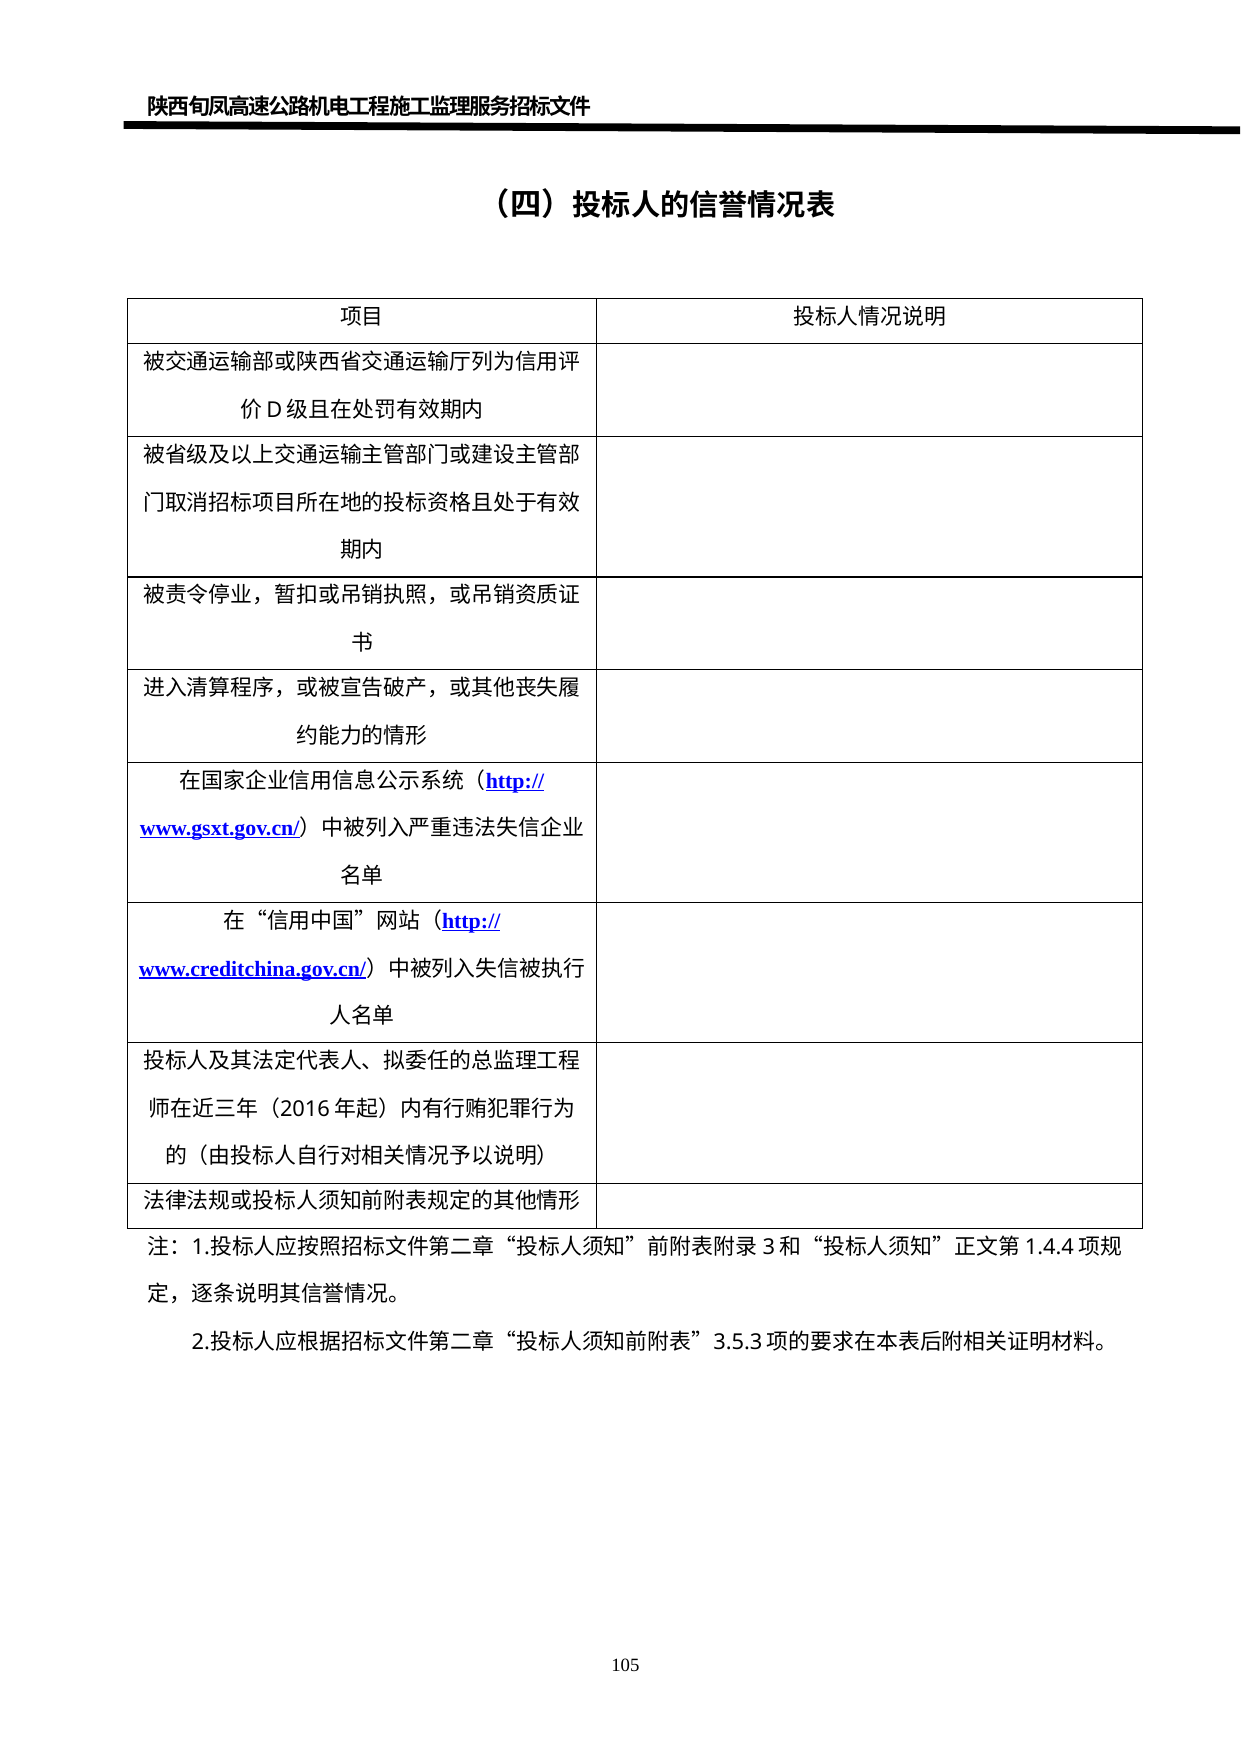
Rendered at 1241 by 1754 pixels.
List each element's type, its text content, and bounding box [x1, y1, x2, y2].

table_cell [597, 1184, 1142, 1228]
table_cell [597, 1043, 1142, 1182]
table_cell 在“信用中国”网站（http://www.creditchina.gov.cn/）中被列入失信被执行人名单 [128, 903, 596, 1042]
table_cell 被责令停业，暂扣或吊销执照，或吊销资质证书 [128, 578, 596, 669]
table_cell 被省级及以上交通运输主管部门或建设主管部门取消招标项目所在地的投标资格且处于有效期内 [128, 437, 596, 576]
text 2.投标人应根据招标文件第二章“投标人须知前附表”3.5.3项的要求在本表后附相关证明材料。 [148, 1324, 1122, 1356]
text 注：1.投标人应按照招标文件第二章“投标人须知”前附表附录3和“投标人须知”正文第1.4.4项规定，逐条说明其信誉情况。 [148, 1229, 1122, 1308]
text （四）投标人的信誉情况表 [148, 179, 1122, 224]
table_header 项目 [128, 299, 596, 343]
table_cell 被交通运输部或陕西省交通运输厅列为信用评价D级且在处罚有效期内 [128, 344, 596, 436]
table_cell 进入清算程序，或被宣告破产，或其他丧失履约能力的情形 [128, 670, 596, 762]
table_cell [597, 670, 1142, 762]
table_header 投标人情况说明 [597, 299, 1142, 343]
table_cell [597, 903, 1142, 1042]
table_cell [597, 344, 1142, 436]
table_cell 法律法规或投标人须知前附表规定的其他情形 [128, 1184, 596, 1228]
table_cell 在国家企业信用信息公示系统（http://www.gsxt.gov.cn/）中被列入严重违法失信企业名单 [128, 763, 596, 902]
table_cell [597, 437, 1142, 576]
table_cell [597, 763, 1142, 902]
table_cell 投标人及其法定代表人、拟委任的总监理工程师在近三年（2016年起）内有行贿犯罪行为的（由投标人自行对相关情况予以说明） [128, 1043, 596, 1182]
table_cell [597, 578, 1142, 669]
